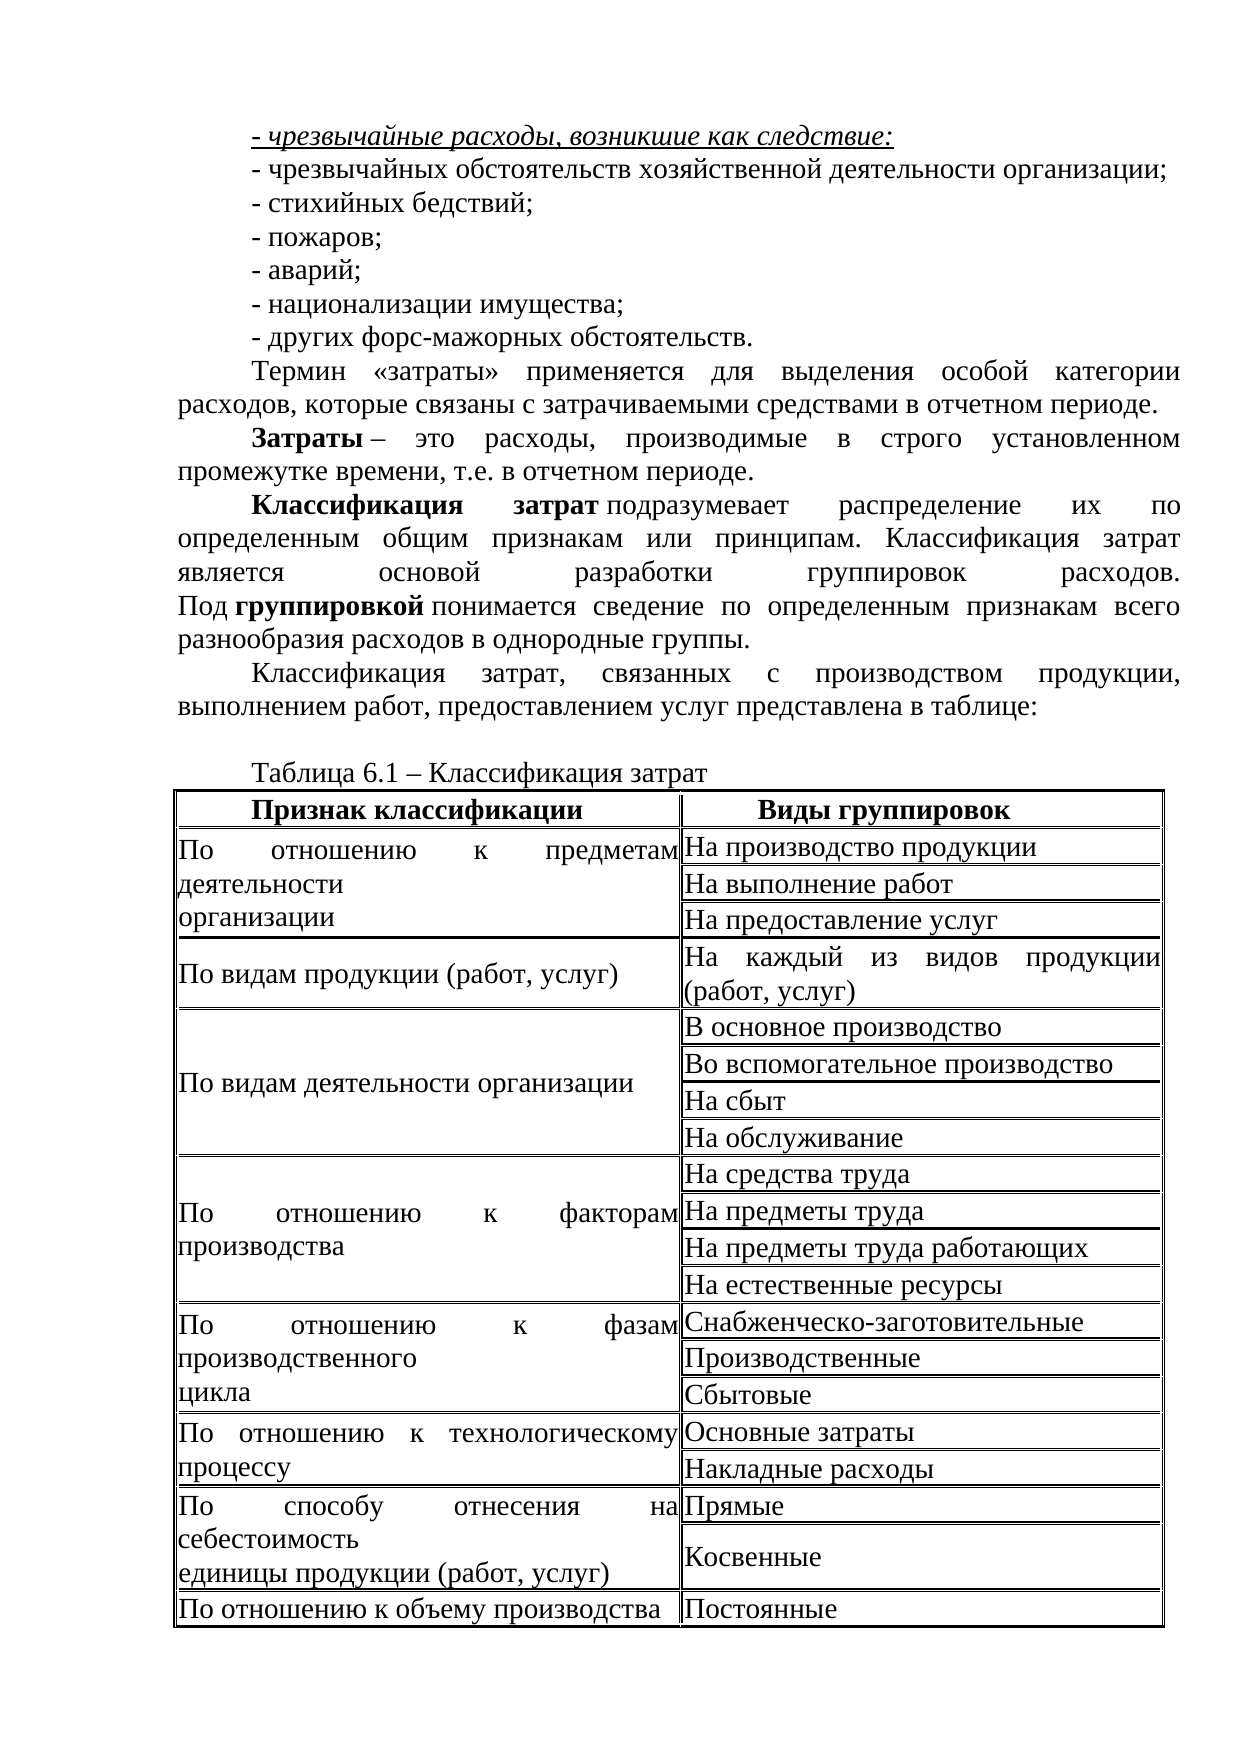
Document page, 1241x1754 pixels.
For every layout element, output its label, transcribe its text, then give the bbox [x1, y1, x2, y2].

text Таблица 6.1 – Классификация затрат [177, 755, 1181, 789]
text - пожаров; [177, 219, 1181, 252]
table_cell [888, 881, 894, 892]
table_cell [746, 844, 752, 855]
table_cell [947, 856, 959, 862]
text Затраты – это расходы, производимые в строго установленном промежутке времени, т.е. в отчетном периоде. [177, 420, 1181, 487]
text Классификация затрат подразумевает распределение их по определенным общим признакам или принципам. Классификация затрат является основой разработки группировок расходов. Под группировкой понимается сведение по определенным признакам всего разнообразия расходов в однородные группы. [177, 487, 1181, 655]
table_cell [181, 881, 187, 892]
text Классификация затрат, связанных с производством продукции, выполнением работ, предоставлением услуг представлена в таблице: [177, 655, 1181, 722]
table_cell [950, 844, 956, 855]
text - аварий; [177, 252, 1181, 286]
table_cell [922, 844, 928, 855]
text - других форс-мажорных обстоятельств. [177, 319, 1181, 353]
text - национализации имущества; [177, 286, 1181, 319]
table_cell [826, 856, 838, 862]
text - чрезвычайные расходы, возникшие как следствие: [177, 118, 1181, 152]
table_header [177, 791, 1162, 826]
text Термин «затраты» применяется для выделения особой категории расходов, которые связаны с затрачиваемыми средствами в отчетном периоде. [177, 353, 1181, 420]
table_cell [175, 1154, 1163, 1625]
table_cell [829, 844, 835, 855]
text - стихийных бедствий; [177, 185, 1181, 219]
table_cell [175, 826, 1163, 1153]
text - чрезвычайных обстоятельств хозяйственной деятельности организации; [177, 152, 1181, 185]
